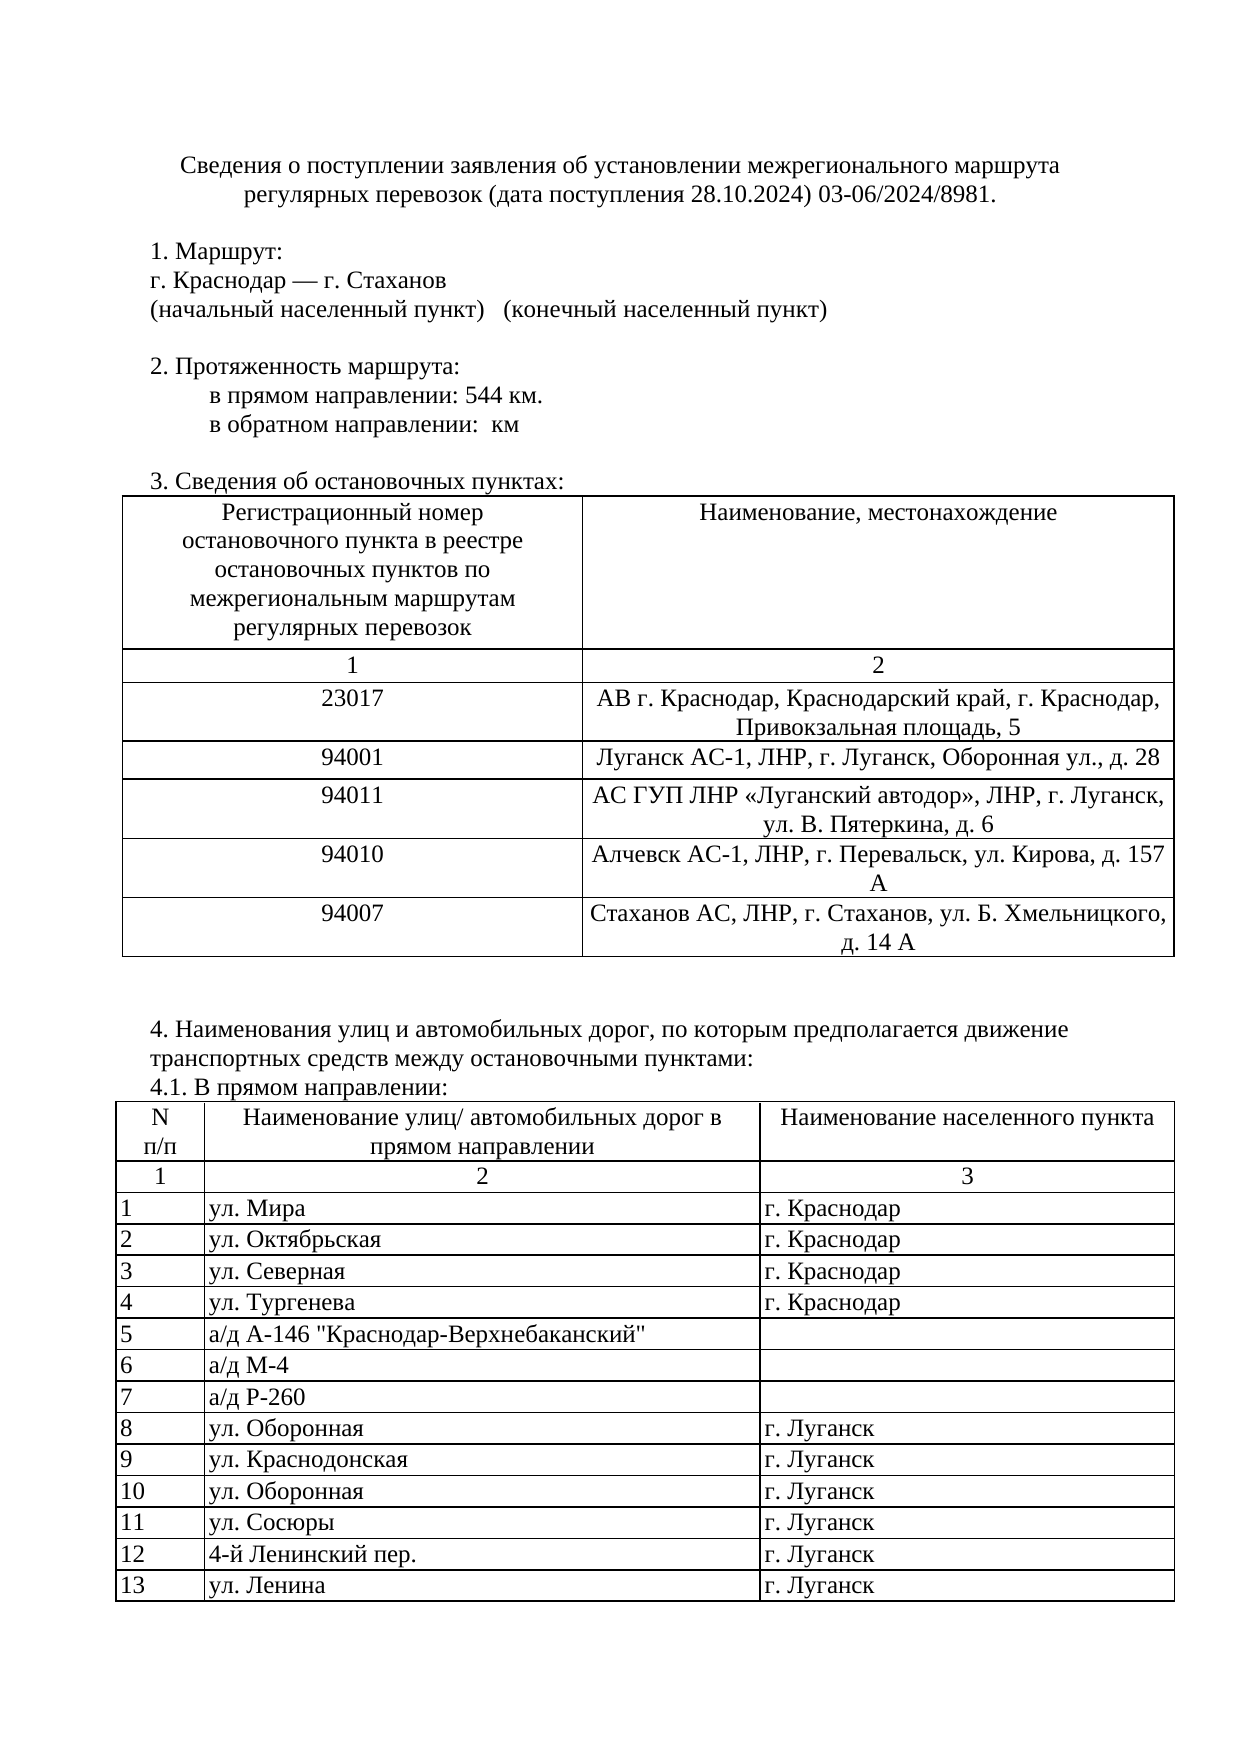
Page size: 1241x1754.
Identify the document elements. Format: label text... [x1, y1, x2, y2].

table_cell 9 [117, 1445, 204, 1474]
table_cell ул. Оборонная [205, 1476, 759, 1506]
table_cell 94010 [123, 839, 582, 896]
table_cell г. Луганск [761, 1445, 1174, 1474]
table_cell 94001 [123, 742, 582, 778]
table_cell 94011 [123, 780, 582, 837]
text в обратном направлении: км [150, 409, 1090, 437]
table_header Наименование населенного пункта [761, 1102, 1174, 1160]
table_cell 4-й Ленинский пер. [205, 1539, 759, 1569]
table_cell Алчевск АС-1, ЛНР, г. Перевальск, ул. Кирова, д. 157 А [583, 839, 1173, 896]
table_cell 10 [117, 1476, 204, 1506]
table_cell [761, 1382, 1174, 1412]
table_header N п/п [117, 1102, 204, 1160]
table_cell 5 [117, 1319, 204, 1349]
table_cell ул. Ленина [205, 1571, 759, 1600]
table_cell а/д М-4 [205, 1350, 759, 1380]
table_cell Стаханов АС, ЛНР, г. Стаханов, ул. Б. Хмельницкого, д. 14 А [583, 898, 1173, 956]
table_header Наименование улиц/ автомобильных дорог в прямом направлении [205, 1102, 760, 1160]
table_cell г. Луганск [761, 1571, 1174, 1600]
table_cell г. Краснодар [761, 1287, 1174, 1317]
table_cell г. Луганск [761, 1476, 1174, 1506]
table_cell 1 [117, 1162, 204, 1191]
table_cell г. Луганск [761, 1539, 1174, 1569]
table_cell 3 [117, 1256, 204, 1286]
table_cell а/д Р-260 [205, 1382, 759, 1412]
table_cell 1 [117, 1193, 204, 1223]
table_cell Луганск АС-1, ЛНР, г. Луганск, Оборонная ул., д. 28 [583, 742, 1173, 778]
table_cell ул. Сосюры [205, 1508, 759, 1537]
table_cell 11 [117, 1508, 204, 1537]
table_cell г. Краснодар [761, 1256, 1174, 1286]
table_cell ул. Оборонная [205, 1413, 759, 1443]
text Сведения о поступлении заявления об установлении межрегионального маршрута регулярных перевозок (дата поступления 28.10.2024) 03-06/2024/8981. [150, 150, 1090, 207]
table_cell 2 [117, 1225, 204, 1254]
table_cell г. Краснодар [761, 1193, 1174, 1223]
table_cell 2 [583, 650, 1173, 681]
table_cell ул. Тургенева [205, 1287, 759, 1317]
text 4. Наименования улиц и автомобильных дорог, по которым предполагается движение транспортных средств между остановочными пунктами: [150, 1014, 1090, 1072]
table_cell 4 [117, 1287, 204, 1317]
table_cell 7 [117, 1382, 204, 1412]
table_cell ул. Северная [205, 1256, 759, 1286]
table_cell [761, 1350, 1174, 1380]
table_cell ул. Октябрьская [205, 1225, 759, 1254]
table_cell 8 [117, 1413, 204, 1443]
table_cell 12 [117, 1539, 204, 1569]
table_cell г. Краснодар [761, 1225, 1174, 1254]
table_cell а/д А-146 "Краснодар-Верхнебаканский" [205, 1319, 759, 1349]
table_cell [761, 1319, 1174, 1349]
table_header Регистрационный номер остановочного пункта в реестре остановочных пунктов по межрегиональным маршрутам регулярных перевозок [123, 497, 582, 648]
table_cell АС ГУП ЛНР «Луганский автодор», ЛНР, г. Луганск, ул. В. Пятеркина, д. 6 [583, 780, 1173, 837]
table_cell ул. Краснодонская [205, 1445, 759, 1474]
table_cell г. Луганск [761, 1508, 1174, 1537]
text (начальный населенный пункт) (конечный населенный пункт) [150, 294, 1090, 322]
table_cell 6 [117, 1350, 204, 1380]
text 4.1. В прямом направлении: [150, 1072, 1090, 1101]
table_header Наименование, местонахождение [583, 497, 1173, 648]
text г. Краснодар — г. Стаханов [150, 265, 1090, 294]
text 2. Протяженность маршрута: [150, 351, 1090, 380]
table_cell 3 [761, 1162, 1174, 1191]
table_cell 1 [123, 650, 582, 681]
table_cell АВ г. Краснодар, Краснодарский край, г. Краснодар, Привокзальная площадь, 5 [583, 683, 1173, 740]
table_cell ул. Мира [205, 1193, 759, 1223]
table_cell 94007 [123, 898, 582, 956]
text 1. Маршрут: [150, 236, 1090, 265]
table_cell г. Луганск [761, 1413, 1174, 1443]
table_cell 2 [205, 1162, 759, 1191]
text в прямом направлении: 544 км. [150, 380, 1090, 409]
table_cell 23017 [123, 683, 582, 740]
table_cell 13 [117, 1571, 204, 1600]
text 3. Сведения об остановочных пунктах: [150, 466, 1090, 495]
